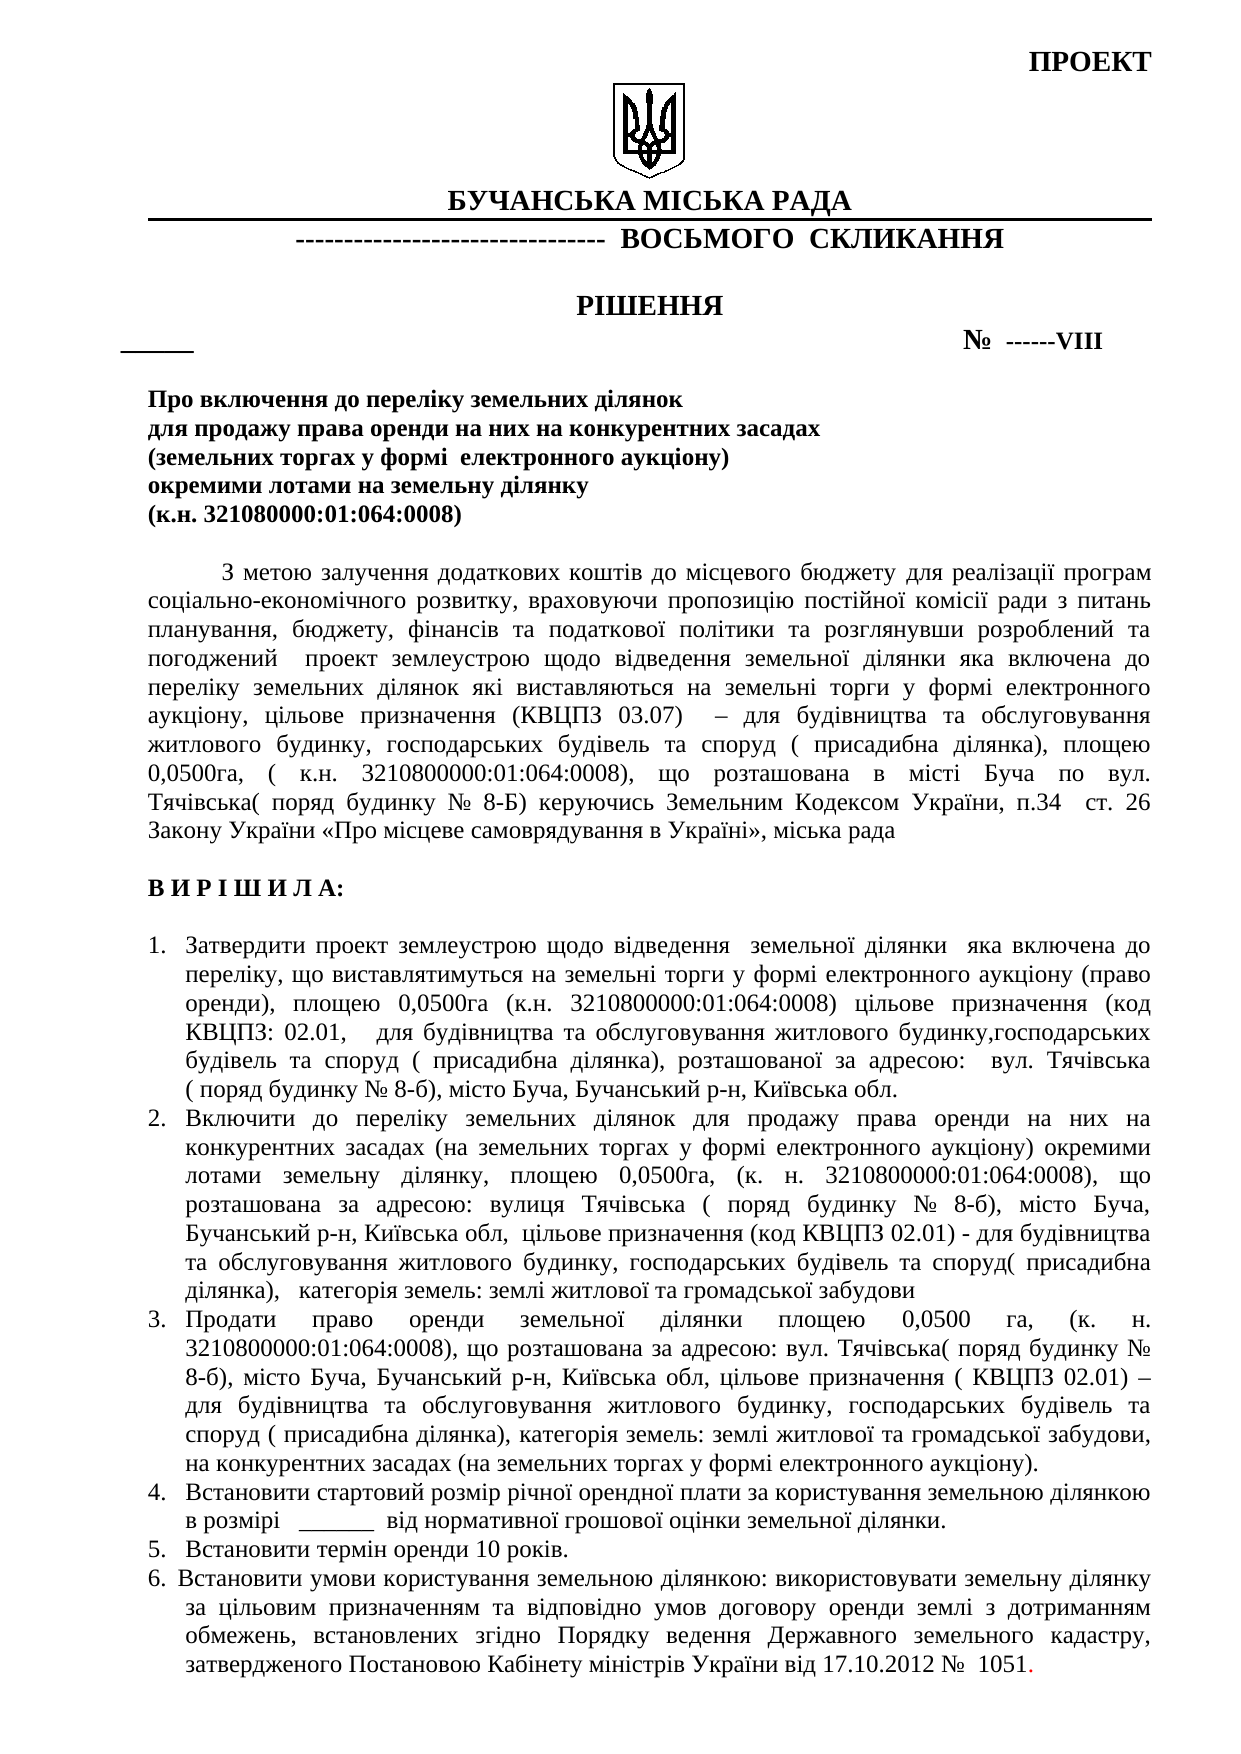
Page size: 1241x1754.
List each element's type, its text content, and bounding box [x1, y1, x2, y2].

text Про включення до переліку земельних ділянок [148, 384, 1152, 413]
text РІШЕННЯ [148, 288, 1152, 322]
list Встановити термін оренди 10 років. [148, 1534, 1152, 1563]
list Встановити умови користування земельною ділянкою: використовувати земельну ділянку за цільовим призначенням та відповідно умов договору оренди землі з дотриманням обмежень, встановлених згідно Порядку ведення Державного земельного кадастру, затвердженого Постановою Кабінету міністрів України від 17.10.2012 № 1051. [148, 1563, 1152, 1678]
text -------------------------------- ВОСЬМОГО СКЛИКАННЯ [148, 221, 1152, 255]
text окремими лотами на земельну ділянку [148, 471, 1152, 499]
list Включити до переліку земельних ділянок для продажу права оренди на них на конкурентних засадах (на земельних торгах у формі електронного аукціону) окремими лотами земельну ділянку, площею 0,0500га, (к. н. 3210800000:01:064:0008), що розташована за адресою: вулиця Тячівська ( поряд будинку № 8-б), місто Буча, Бучанський р-н, Київська обл, цільове призначення (код КВЦПЗ 02.01) - для будівництва та обслуговування житлового будинку, господарських будівель та споруд( присадибна ділянка), категорія земель: землі житлової та громадської забудови [148, 1103, 1152, 1304]
list Затвердити проект землеустрою щодо відведення земельної ділянки яка включена до переліку, що виставлятимуться на земельні торги у формі електронного аукціону (право оренди), площею 0,0500га (к.н. 3210800000:01:064:0008) цільове призначення (код КВЦПЗ: 02.01, для будівництва та обслуговування житлового будинку,господарських будівель та споруд ( присадибна ділянка), розташованої за адресою: вул. Тячівська ( поряд будинку № 8-б), місто Буча, Бучанський р-н, Київська обл. [148, 931, 1152, 1103]
text (к.н. 321080000:01:064:0008) [148, 499, 1152, 528]
text _____ № ------VIІІ [121, 322, 1152, 356]
text (земельних торгах у формі електронного аукціону) [148, 442, 1152, 471]
text З метою залучення додаткових коштів до місцевого бюджету для реалізації програм соціально-економічного розвитку, враховуючи пропозицію постійної комісії ради з питань планування, бюджету, фінансів та податкової політики та розглянувши розроблений та погоджений проект землеустрою щодо відведення земельної ділянки яка включена до переліку земельних ділянок які виставляються на земельні торги у формі електронного аукціону, цільове призначення (КВЦПЗ 03.07) – для будівництва та обслуговування житлового будинку, господарських будівель та споруд ( присадибна ділянка), площею 0,0500га, ( к.н. 3210800000:01:064:0008), що розташована в місті Буча по вул. Тячівська( поряд будинку № 8-Б) керуючись Земельним Кодексом України, п.34 ст. 26 Закону України «Про місцеве самоврядування в Україні», міська рада [148, 557, 1152, 844]
list Продати право оренди земельної ділянки площею 0,0500 га, (к. н. 3210800000:01:064:0008), що розташована за адресою: вул. Тячівська( поряд будинку № 8-б), місто Буча, Бучанський р-н, Київська обл, цільове призначення ( КВЦПЗ 02.01) – для будівництва та обслуговування житлового будинку, господарських будівель та споруд ( присадибна ділянка), категорія земель: землі житлової та громадської забудови, на конкурентних засадах (на земельних торгах у формі електронного аукціону). [148, 1304, 1152, 1477]
text ПРОЕКТ [148, 44, 1152, 78]
text для продажу права оренди на них на конкурентних засадах [148, 413, 1152, 442]
text В И Р І Ш И Л А: [148, 873, 1152, 902]
text БУЧАНСЬКА МІСЬКА РАДА [148, 183, 1152, 218]
list Встановити стартовий розмір річної орендної плати за користування земельною ділянкою в розмірі ______ від нормативної грошової оцінки земельної ділянки. [148, 1477, 1152, 1534]
